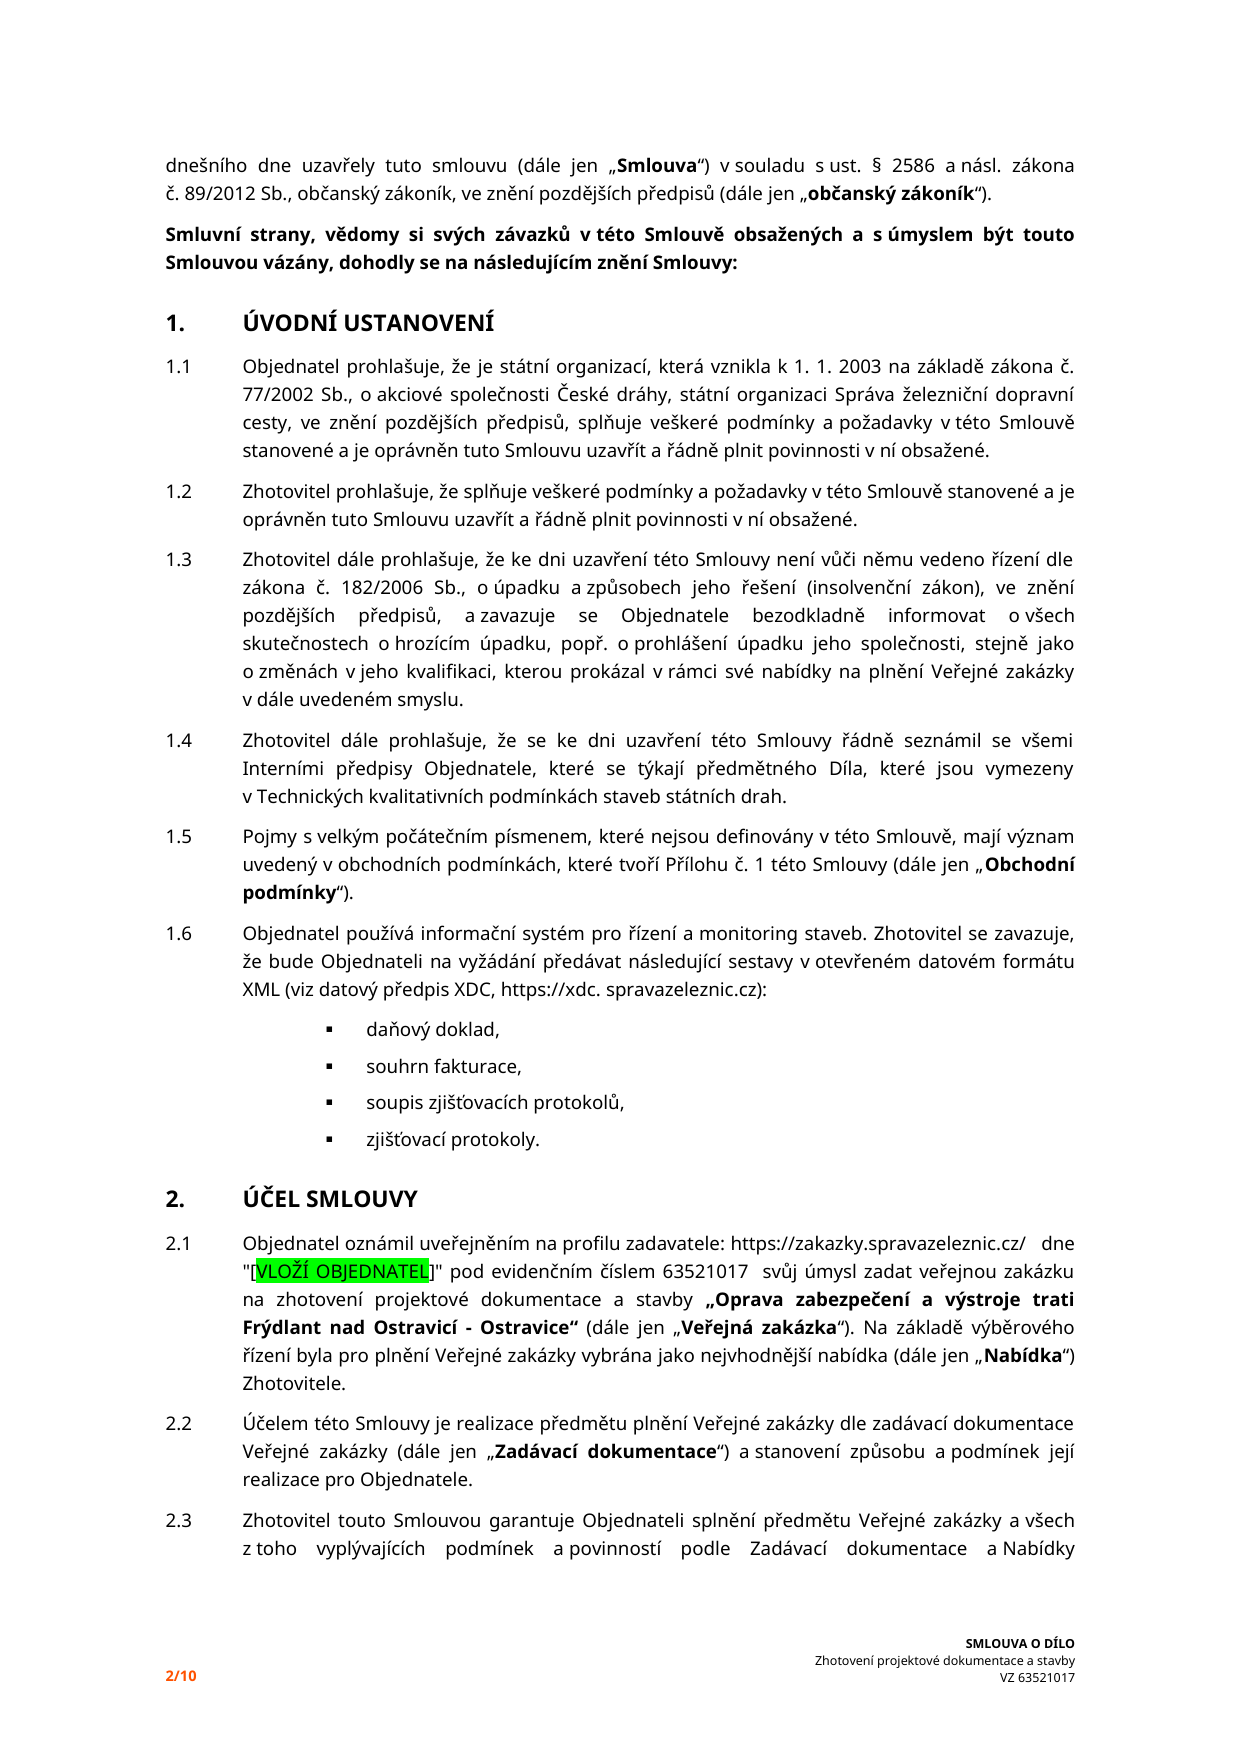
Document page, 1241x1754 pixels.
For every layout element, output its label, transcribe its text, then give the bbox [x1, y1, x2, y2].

text Objednatel používá informační systém pro řízení a monitoring staveb. Zhotovitel se zavazuje, že bude Objednateli na vyžádání předávat následující sestavy v otevřeném datovém formátu XML (viz datový předpis XDC, https://xdc. spravazeleznic.cz): [165, 920, 1075, 1002]
text daňový doklad, [325, 1017, 1075, 1042]
text souhrn fakturace, [325, 1053, 1075, 1079]
text Zhotovitel dále prohlašuje, že se ke dni uzavření této Smlouvy řádně seznámil se všemi Interními předpisy Objednatele, které se týkají předmětného Díla, které jsou vymezeny v Technických kvalitativních podmínkách staveb státních drah. [165, 727, 1075, 809]
text dnešního dne uzavřely tuto smlouvu (dále jen „Smlouva“) v souladu s ust. § 2586 a násl. zákona č. 89/2012 Sb., občanský zákoník, ve znění pozdějších předpisů (dále jen „občanský zákoník“). [165, 153, 1075, 206]
text ÚČEL SMLOUVY [165, 1183, 1075, 1214]
text Zhotovitel dále prohlašuje, že ke dni uzavření této Smlouvy není vůči němu vedeno řízení dle zákona č. 182/2006 Sb., o úpadku a způsobech jeho řešení (insolvenční zákon), ve znění pozdějších předpisů, a zavazuje se Objednatele bezodkladně informovat o všech skutečnostech o hrozícím úpadku, popř. o prohlášení úpadku jeho společnosti, stejně jako o změnách v jeho kvalifikaci, kterou prokázal v rámci své nabídky na plnění Veřejné zakázky v dále uvedeném smyslu. [165, 546, 1075, 712]
text Smluvní strany, vědomy si svých závazků v této Smlouvě obsažených a s úmyslem být touto Smlouvou vázány, dohodly se na následujícím znění Smlouvy: [165, 221, 1075, 275]
text zjišťovací protokoly. [325, 1126, 1075, 1151]
text Objednatel prohlašuje, že je státní organizací, která vznikla k 1. 1. 2003 na základě zákona č. 77/2002 Sb., o akciové společnosti České dráhy, státní organizaci Správa železniční dopravní cesty, ve znění pozdějších předpisů, splňuje veškeré podmínky a požadavky v této Smlouvě stanovené a je oprávněn tuto Smlouvu uzavřít a řádně plnit povinnosti v ní obsažené. [165, 353, 1075, 463]
text Objednatel oznámil uveřejněním na profilu zadavatele: https://zakazky.spravazeleznic.cz/ dne "[VLOŽÍ OBJEDNATEL]" pod evidenčním číslem 63521017 svůj úmysl zadat veřejnou zakázku na zhotovení projektové dokumentace a stavby „Oprava zabezpečení a výstroje trati Frýdlant nad Ostravicí - Ostravice“ (dále jen „Veřejná zakázka“). Na základě výběrového řízení byla pro plnění Veřejné zakázky vybrána jako nejvhodnější nabídka (dále jen „Nabídka“) Zhotovitele. [165, 1230, 1075, 1396]
text soupis zjišťovacích protokolů, [325, 1089, 1075, 1115]
text Pojmy s velkým počátečním písmenem, které nejsou definovány v této Smlouvě, mají význam uvedený v obchodních podmínkách, které tvoří Přílohu č. 1 této Smlouvy (dále jen „Obchodní podmínky“). [165, 824, 1075, 905]
text ÚVODNÍ USTANOVENÍ [165, 306, 1075, 338]
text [165, 1507, 1075, 1561]
text Zhotovitel prohlašuje, že splňuje veškeré podmínky a požadavky v této Smlouvě stanovené a je oprávněn tuto Smlouvu uzavřít a řádně plnit povinnosti v ní obsažené. [165, 478, 1075, 531]
text Účelem této Smlouvy je realizace předmětu plnění Veřejné zakázky dle zadávací dokumentace Veřejné zakázky (dále jen „Zadávací dokumentace“) a stanovení způsobu a podmínek její realizace pro Objednatele. [165, 1411, 1075, 1492]
